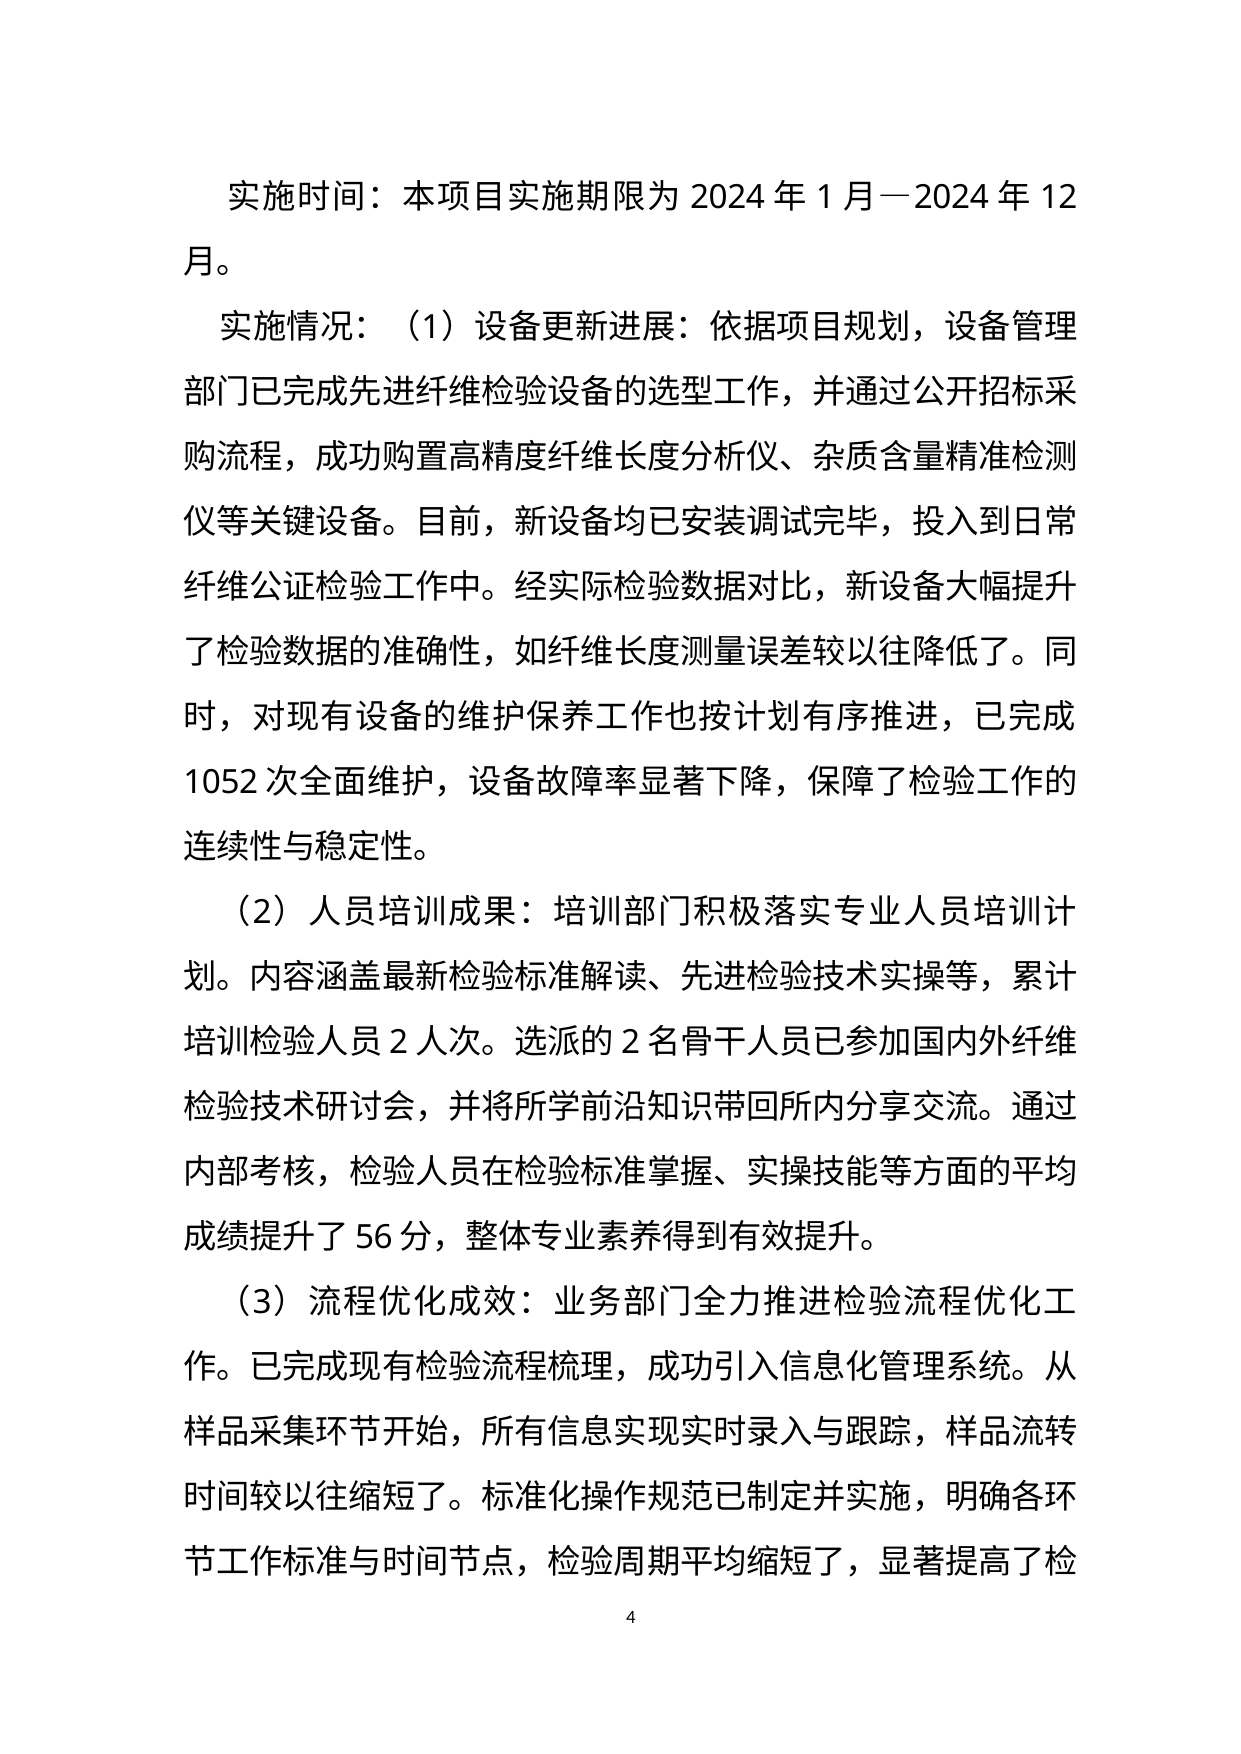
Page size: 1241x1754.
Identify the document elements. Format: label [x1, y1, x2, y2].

text [183, 162, 1078, 1592]
